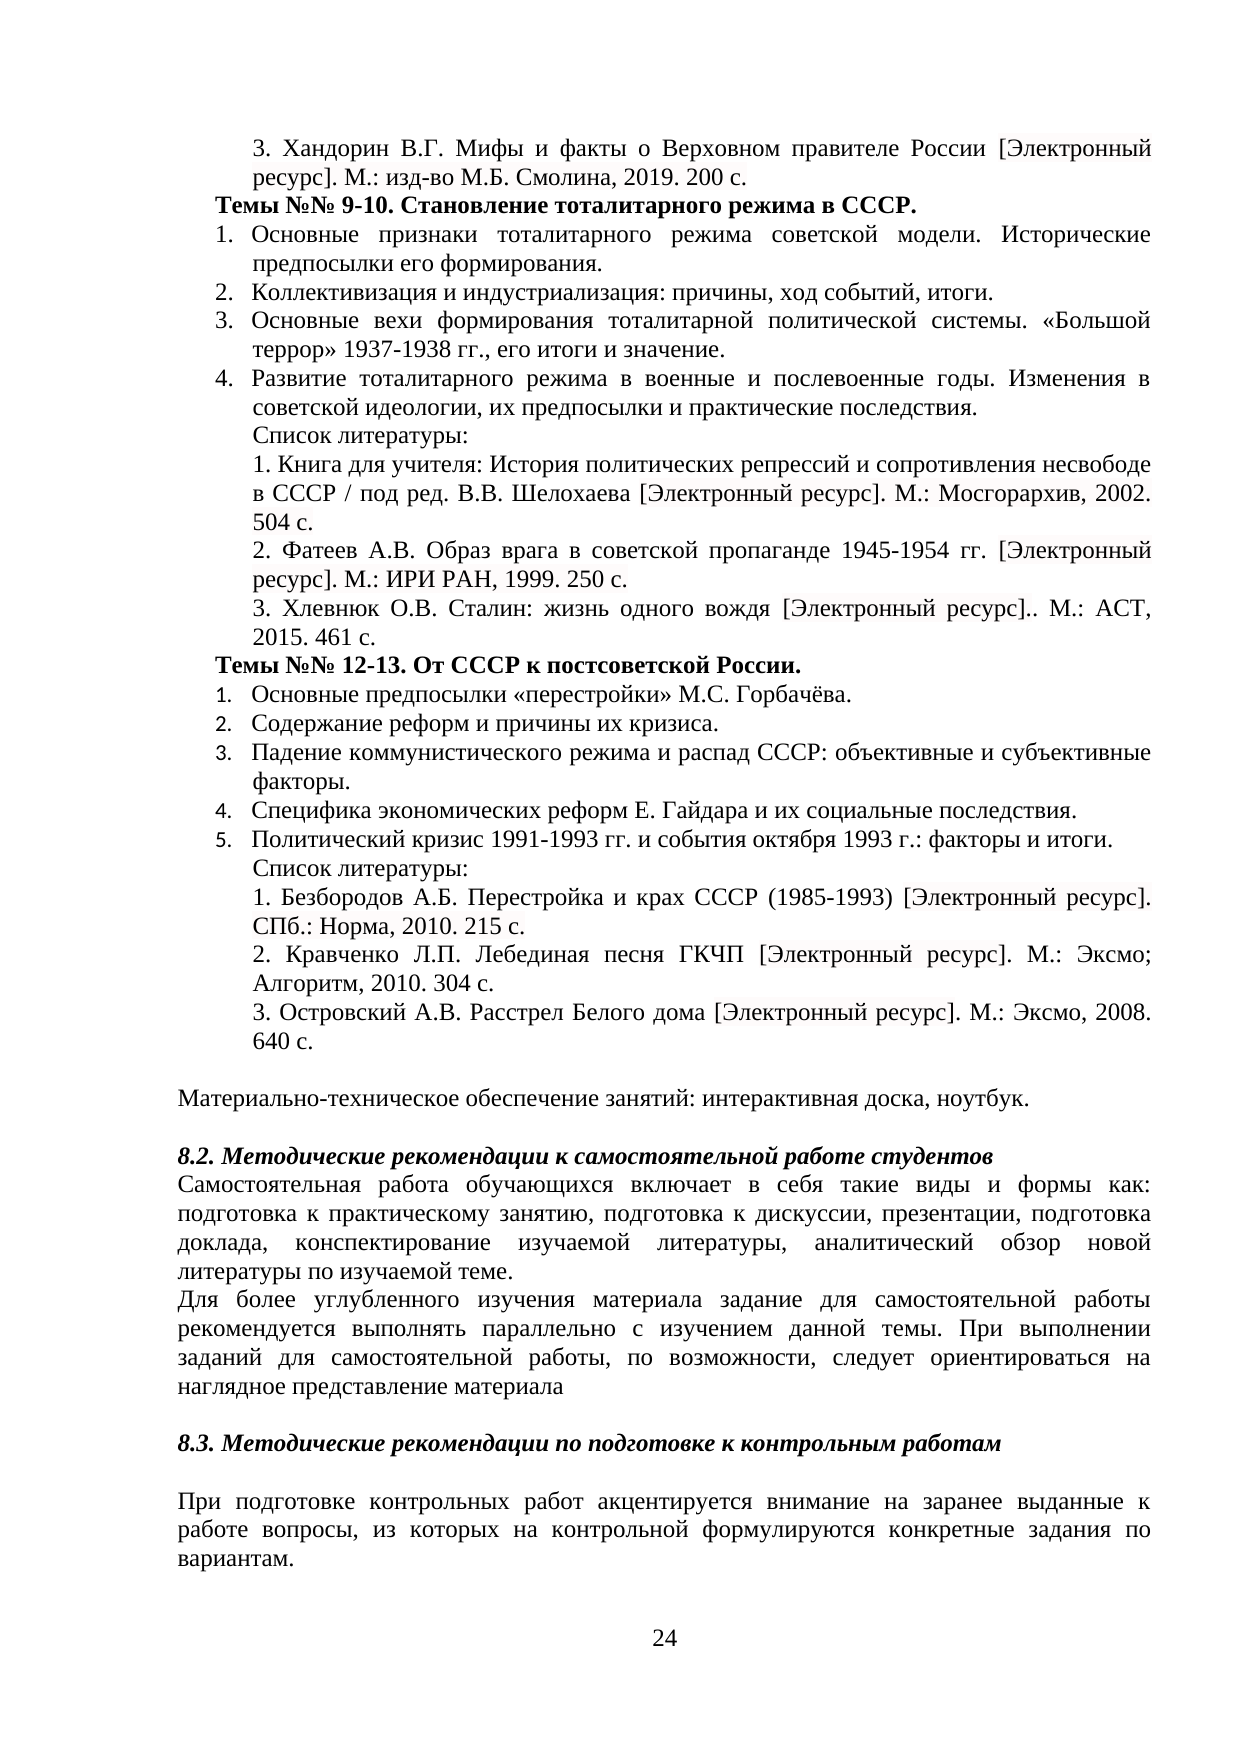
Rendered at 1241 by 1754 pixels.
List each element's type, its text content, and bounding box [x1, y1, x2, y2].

text Для более углубленного изучения материала задание для самостоятельной работы рекомендуется выполнять параллельно с изучением данной темы. При выполнении заданий для самостоятельной работы, по возможности, следует ориентироваться на наглядное представление материала [177, 1284, 1152, 1399]
text Материально-техническое обеспечение занятий: интерактивная доска, ноутбук. [177, 1083, 1152, 1112]
list Содержание реформ и причины их кризиса. [215, 708, 1152, 737]
list Основные предпосылки «перестройки» М.С. Горбачёва. [215, 679, 1152, 708]
list Список литературы: [252, 853, 1152, 882]
list Падение коммунистического режима и распад СССР: объективные и субъективные факторы. [215, 737, 1152, 795]
list 3. Хандорин В.Г. Мифы и факты о Верховном правителе России [Электронный ресурс]. М.: изд-во М.Б. Смолина, 2019. 200 с. [252, 133, 1152, 190]
list Специфика экономических реформ Е. Гайдара и их социальные последствия. [215, 795, 1152, 824]
text 8.2. Методические рекомендации к самостоятельной работе студентов [177, 1141, 1152, 1169]
list 1. Книга для учителя: История политических репрессий и сопротивления несвободе в СССР / под ред. В.В. Шелохаева [Электронный ресурс]. М.: Мосгорархив, 2002. 504 с. [252, 449, 1152, 535]
list 1. Безбородов А.Б. Перестройка и крах СССР (1985-1993) [Электронный ресурс]. СПб.: Норма, 2010. 215 с. [252, 882, 1152, 939]
list Список литературы: [252, 420, 1152, 449]
text 8.3. Методические рекомендации по подготовке к контрольным работам [177, 1428, 1152, 1457]
list Развитие тоталитарного режима в военные и послевоенные годы. Изменения в советской идеологии, их предпосылки и практические последствия. [215, 363, 1152, 420]
list 2. Фатеев А.В. Образ врага в советской пропаганде 1945-1954 гг. [Электронный ресурс]. М.: ИРИ РАН, 1999. 250 с. [252, 535, 1152, 593]
list 3. Островский А.В. Расстрел Белого дома [Электронный ресурс]. М.: Эксмо, 2008. 640 с. [252, 997, 1152, 1054]
list 2. Кравченко Л.П. Лебединая песня ГКЧП [Электронный ресурс]. М.: Эксмо; Алгоритм, 2010. 304 с. [252, 939, 1152, 997]
list 3. Хлевнюк О.В. Сталин: жизнь одного вождя [Электронный ресурс].. М.: АСТ, 2015. 461 с. [252, 593, 1152, 650]
list Основные вехи формирования тоталитарной политической системы. «Большой террор» 1937-1938 гг., его итоги и значение. [215, 305, 1152, 363]
list Политический кризис 1991-1993 гг. и события октября 1993 г.: факторы и итоги. [215, 824, 1152, 853]
list Основные признаки тоталитарного режима советской модели. Исторические предпосылки его формирования. [215, 219, 1152, 277]
text Самостоятельная работа обучающихся включает в себя такие виды и формы как: подготовка к практическому занятию, подготовка к дискуссии, презентации, подготовка доклада, конспектирование изучаемой литературы, аналитический обзор новой литературы по изучаемой теме. [177, 1169, 1152, 1284]
text Темы №№ 9-10. Становление тоталитарного режима в СССР. [215, 190, 1152, 219]
list Коллективизация и индустриализация: причины, ход событий, итоги. [215, 277, 1152, 305]
text Темы №№ 12-13. От СССР к постсоветской России. [215, 650, 1152, 679]
text При подготовке контрольных работ акцентируется внимание на заранее выданные к работе вопросы, из которых на контрольной формулируются конкретные задания по вариантам. [177, 1486, 1152, 1572]
